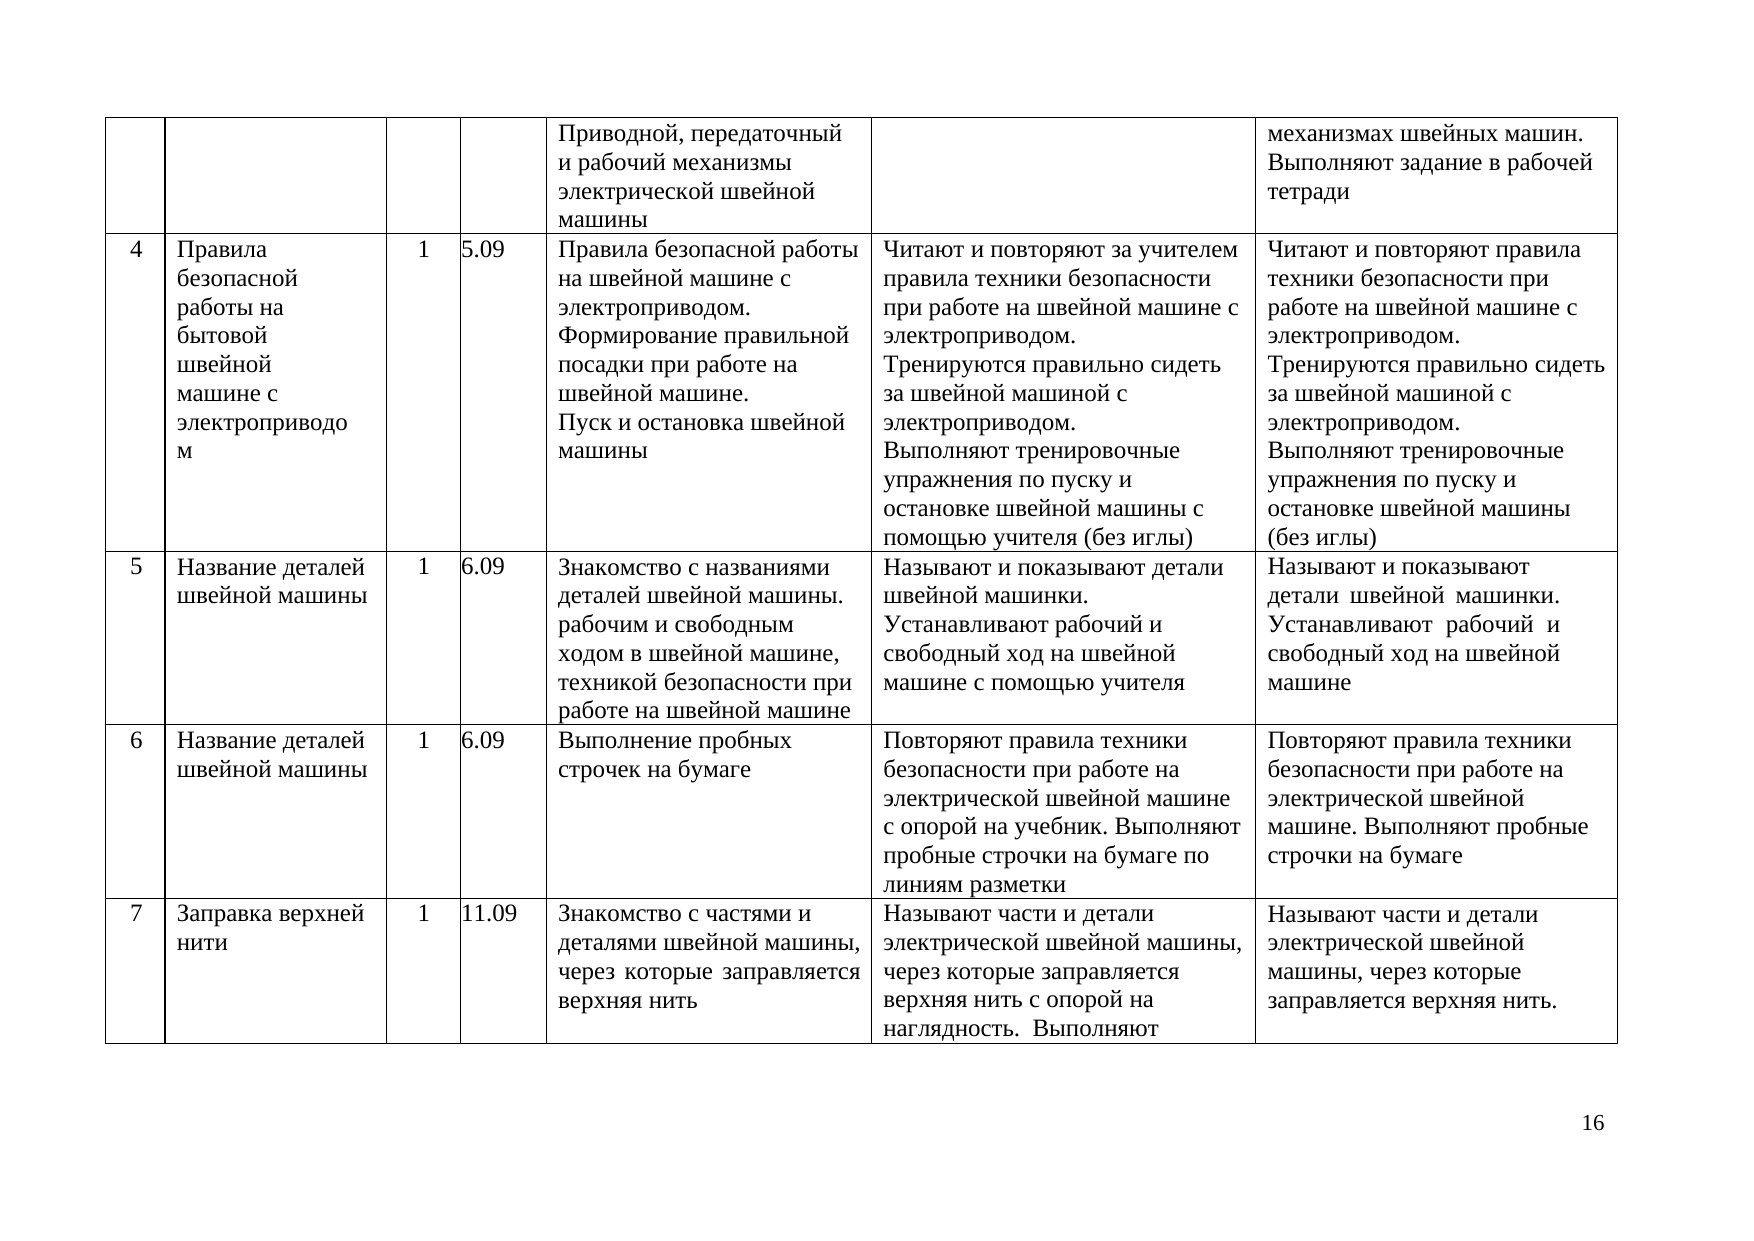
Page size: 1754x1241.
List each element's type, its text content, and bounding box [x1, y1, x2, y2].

table_cell Называют и показывают детали швейной машинки. Устанавливают рабочий и свободный ход на швейной машине [1256, 552, 1617, 724]
table_cell Правила безопасной работы на швейной машине с электроприводом. Формирование правильной посадки при работе на швейной машине. Пуск и остановка швейной машины [547, 234, 871, 551]
table_header [387, 118, 460, 233]
table_cell Знакомство с частями и деталями швейной машины, через которые заправляется верхняя нить [547, 899, 871, 1042]
table_cell 7 [106, 899, 164, 1042]
table_header Приводной, передаточный и рабочий механизмы электрической швейной машины [547, 118, 871, 233]
table_cell Выполнение пробных строчек на бумаге [547, 725, 871, 898]
table_cell 6 [106, 725, 164, 898]
table_header [166, 118, 386, 233]
table_cell 1 [387, 552, 460, 724]
table_cell 5 [106, 552, 164, 724]
table_cell Называют части и детали электрической швейной машины, через которые заправляется верхняя нить с опорой на наглядность. Выполняют [872, 899, 1255, 1042]
table_header [872, 118, 1255, 233]
table_cell Заправка верхней нити [166, 899, 386, 1042]
table_header [461, 118, 546, 233]
table_cell Называют и показывают детали швейной машинки. Устанавливают рабочий и свободный ход на швейной машине с помощью учителя [872, 552, 1255, 724]
table_cell 5.09 [461, 234, 546, 551]
table_header механизмах швейных машин. Выполняют задание в рабочей тетради [1256, 118, 1617, 233]
table_cell 4 [106, 234, 164, 551]
table_header [106, 118, 164, 233]
table_cell Название деталей швейной машины [166, 725, 386, 898]
table_cell Знакомство с названиями деталей швейной машины. рабочим и свободным ходом в швейной машине, техникой безопасности при работе на швейной машине [547, 552, 871, 724]
table_cell 1 [387, 899, 460, 1042]
table_cell Повторяют правила техники безопасности при работе на электрической швейной машине с опорой на учебник. Выполняют пробные строчки на бумаге по линиям разметки [872, 725, 1255, 898]
table_cell Называют части и детали электрической швейной машины, через которые заправляется верхняя нить. [1256, 899, 1617, 1042]
table_cell Читают и повторяют за учителем правила техники безопасности при работе на швейной машине с электроприводом. Тренируются правильно сидеть за швейной машиной с электроприводом. Выполняют тренировочные упражнения по пуску и остановке швейной машины с помощью учителя (без иглы) [872, 234, 1255, 551]
table_cell 1 [387, 234, 460, 551]
table_cell 6.09 [461, 725, 546, 898]
table_cell Правила безопасной работы на бытовой швейной машине с электроприводом [166, 234, 386, 551]
table_cell Название деталей швейной машины [166, 552, 386, 724]
table_cell Читают и повторяют правила техники безопасности при работе на швейной машине с электроприводом. Тренируются правильно сидеть за швейной машиной с электроприводом. Выполняют тренировочные упражнения по пуску и остановке швейной машины (без иглы) [1256, 234, 1617, 551]
table_cell 11.09 [461, 899, 546, 1042]
table_cell 6.09 [461, 552, 546, 724]
table_cell Повторяют правила техники безопасности при работе на электрической швейной машине. Выполняют пробные строчки на бумаге [1256, 725, 1617, 898]
table_cell 1 [387, 725, 460, 898]
